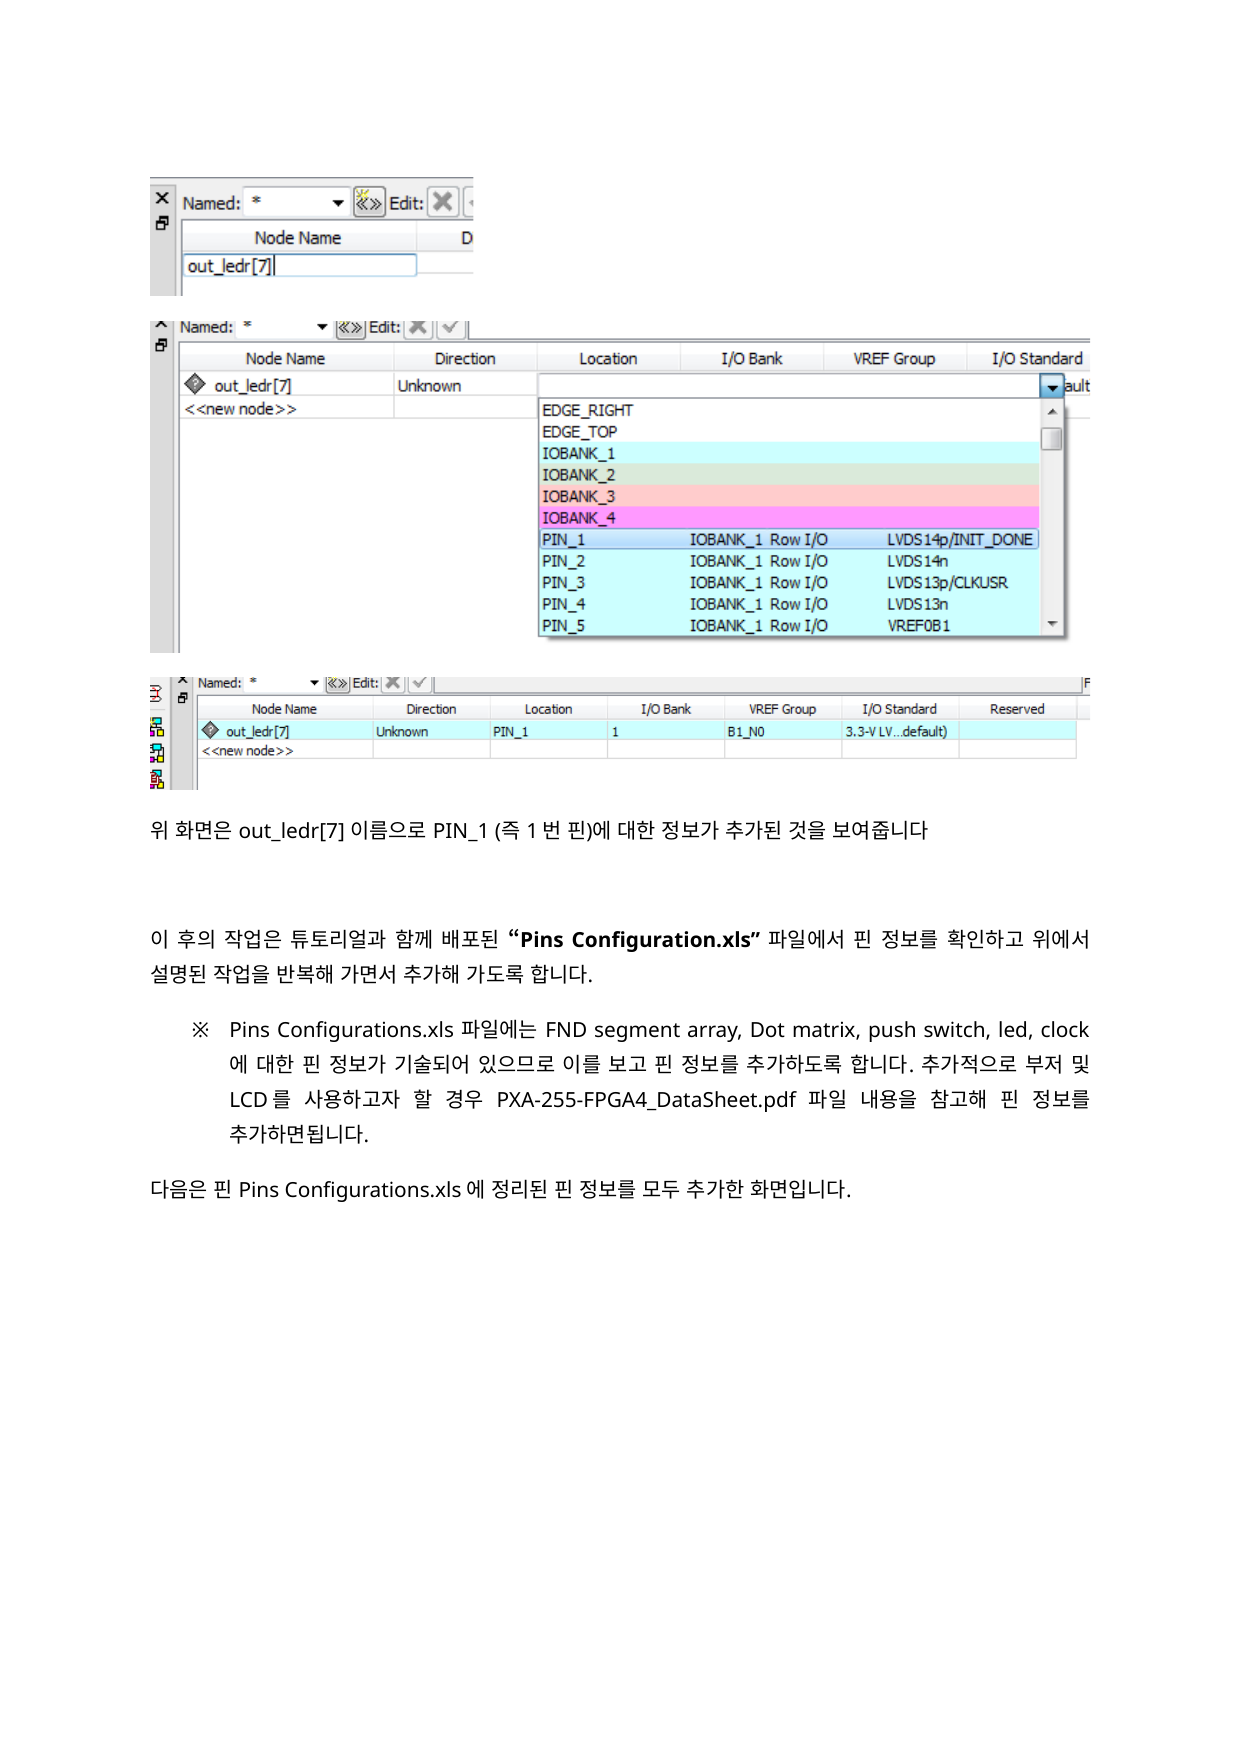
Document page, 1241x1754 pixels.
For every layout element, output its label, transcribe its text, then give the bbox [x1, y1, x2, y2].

text 위 화면은 out_ledr[7] 이름으로 PIN_1 (즉 1번 핀)에 대한 정보가 추가된 것을 보여줍니다 [150, 814, 1090, 844]
text 이 후의 작업은 튜토리얼과 함께 배포된 “Pins Configuration.xls” 파일에서 핀 정보를 확인하고 위에서 설명된 작업을 반복해 가면서 추가해 가도록 합니다. [150, 923, 1090, 988]
picture [150, 177, 474, 296]
text 다음은 핀 Pins Configurations.xls에 정리된 핀 정보를 모두 추가한 화면입니다. [150, 1174, 1090, 1204]
picture [150, 677, 1091, 790]
picture [150, 321, 1091, 653]
list Pins Configurations.xls 파일에는 FND segment array, Dot matrix, push switch, led, clock 에 대한 핀 정보가 기술되어 있으므로 이를 보고 핀 정보를 추가하도록 합니다. 추가적으로 부저 및 LCD를 사용하고자 할 경우 PXA-255-FPGA4_DataSheet.pdf 파일 내용을 참고해 핀 정보를 추가하면됩니다. [192, 1014, 1090, 1148]
